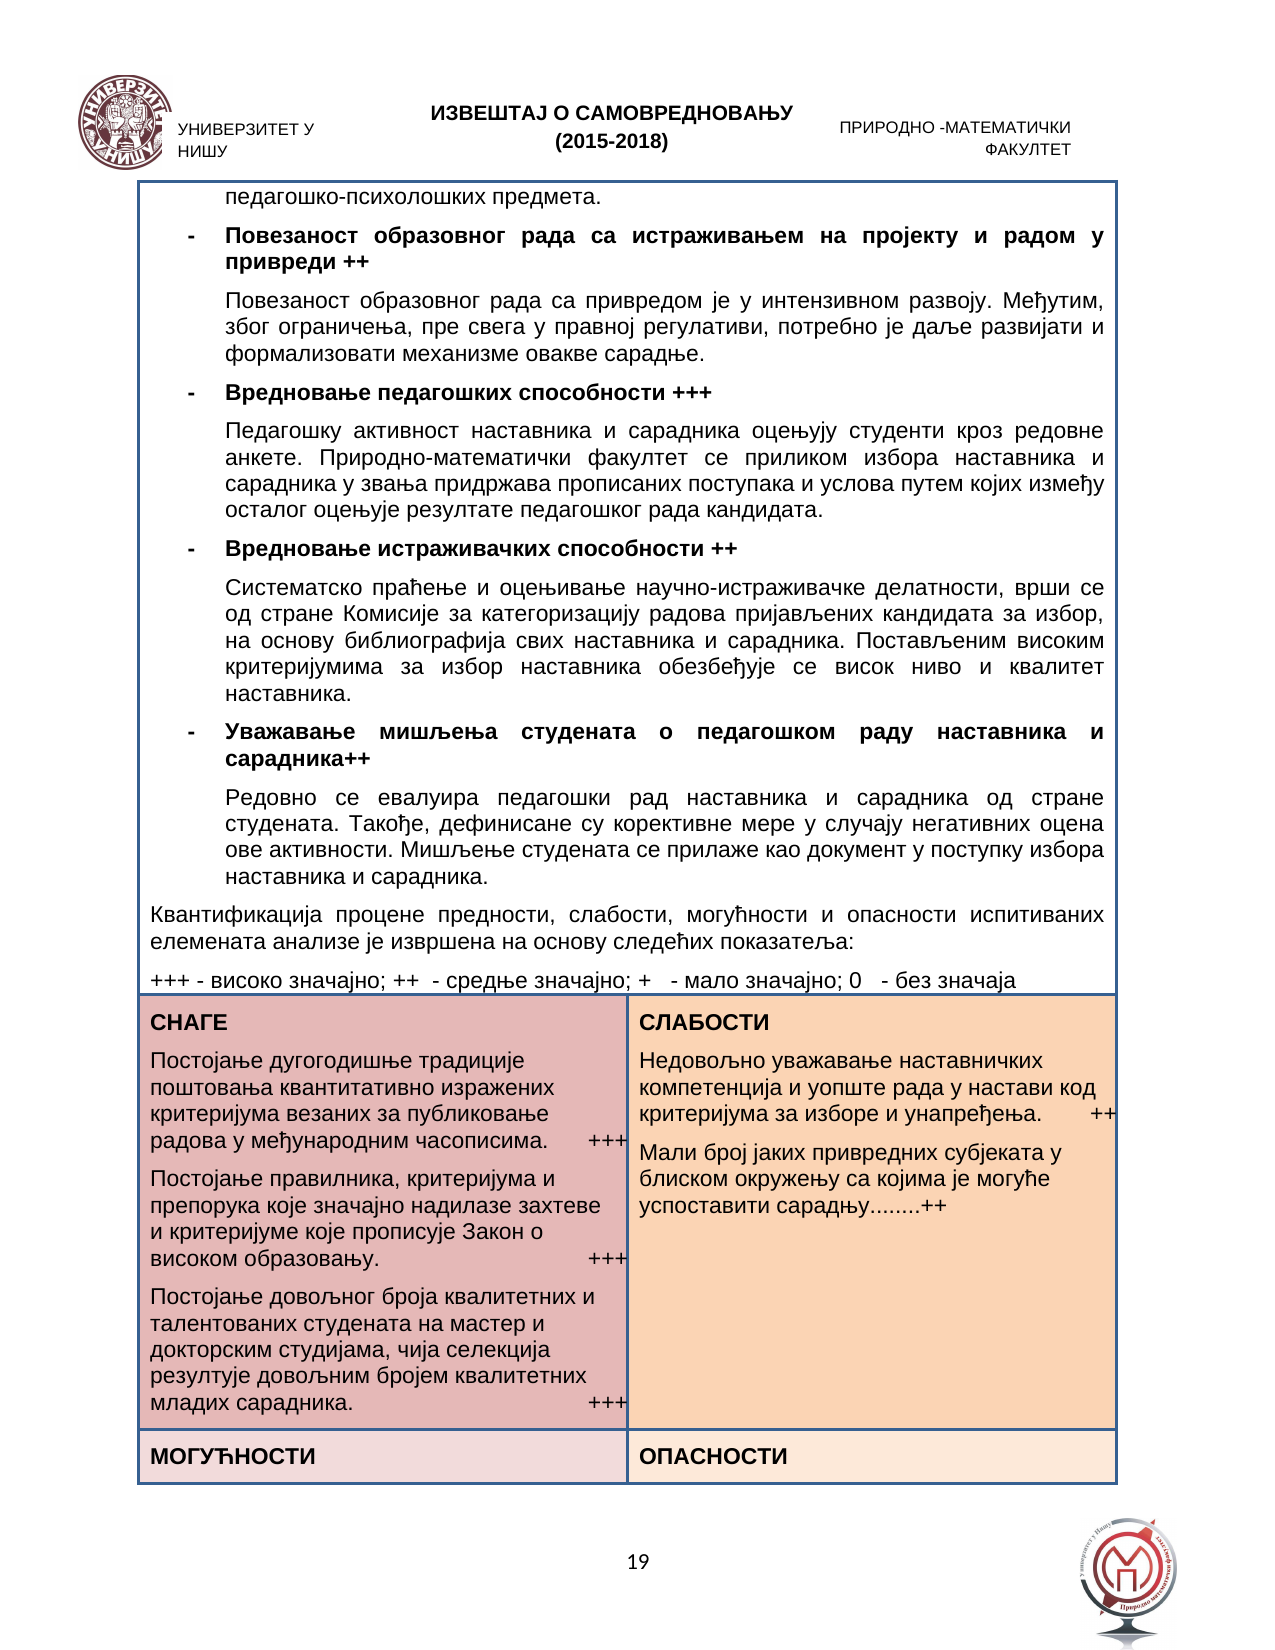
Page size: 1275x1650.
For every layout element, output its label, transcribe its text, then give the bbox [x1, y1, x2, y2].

table_cell СЛАБОСТИ Недовољно уважавање наставничких компетенција и уопште рада у настави код критеријума за изборе и унапређења. ++ Мали број јаких привредних субјеката у блиском окружењу са којима је могуће успоставити сарадњу........++ [629, 996, 1115, 1428]
picture [78, 75, 173, 170]
table_cell СНАГЕ Постојање дугогодишње традиције поштовања квантитативно изражених критеријума везаних за публиковање радова у међународним часописима. +++ Постојање правилника, критеријума и препорука које значајно надилазе захтеве и критеријуме које прописује Закон о високом образовању. +++ Постојање довољног броја квалитетних и талентованих студената на мастер и докторским студијама, чија селекција резултује довољним бројем квалитетних младих сарадника. +++ [140, 996, 626, 1428]
picture [1079, 1518, 1177, 1650]
